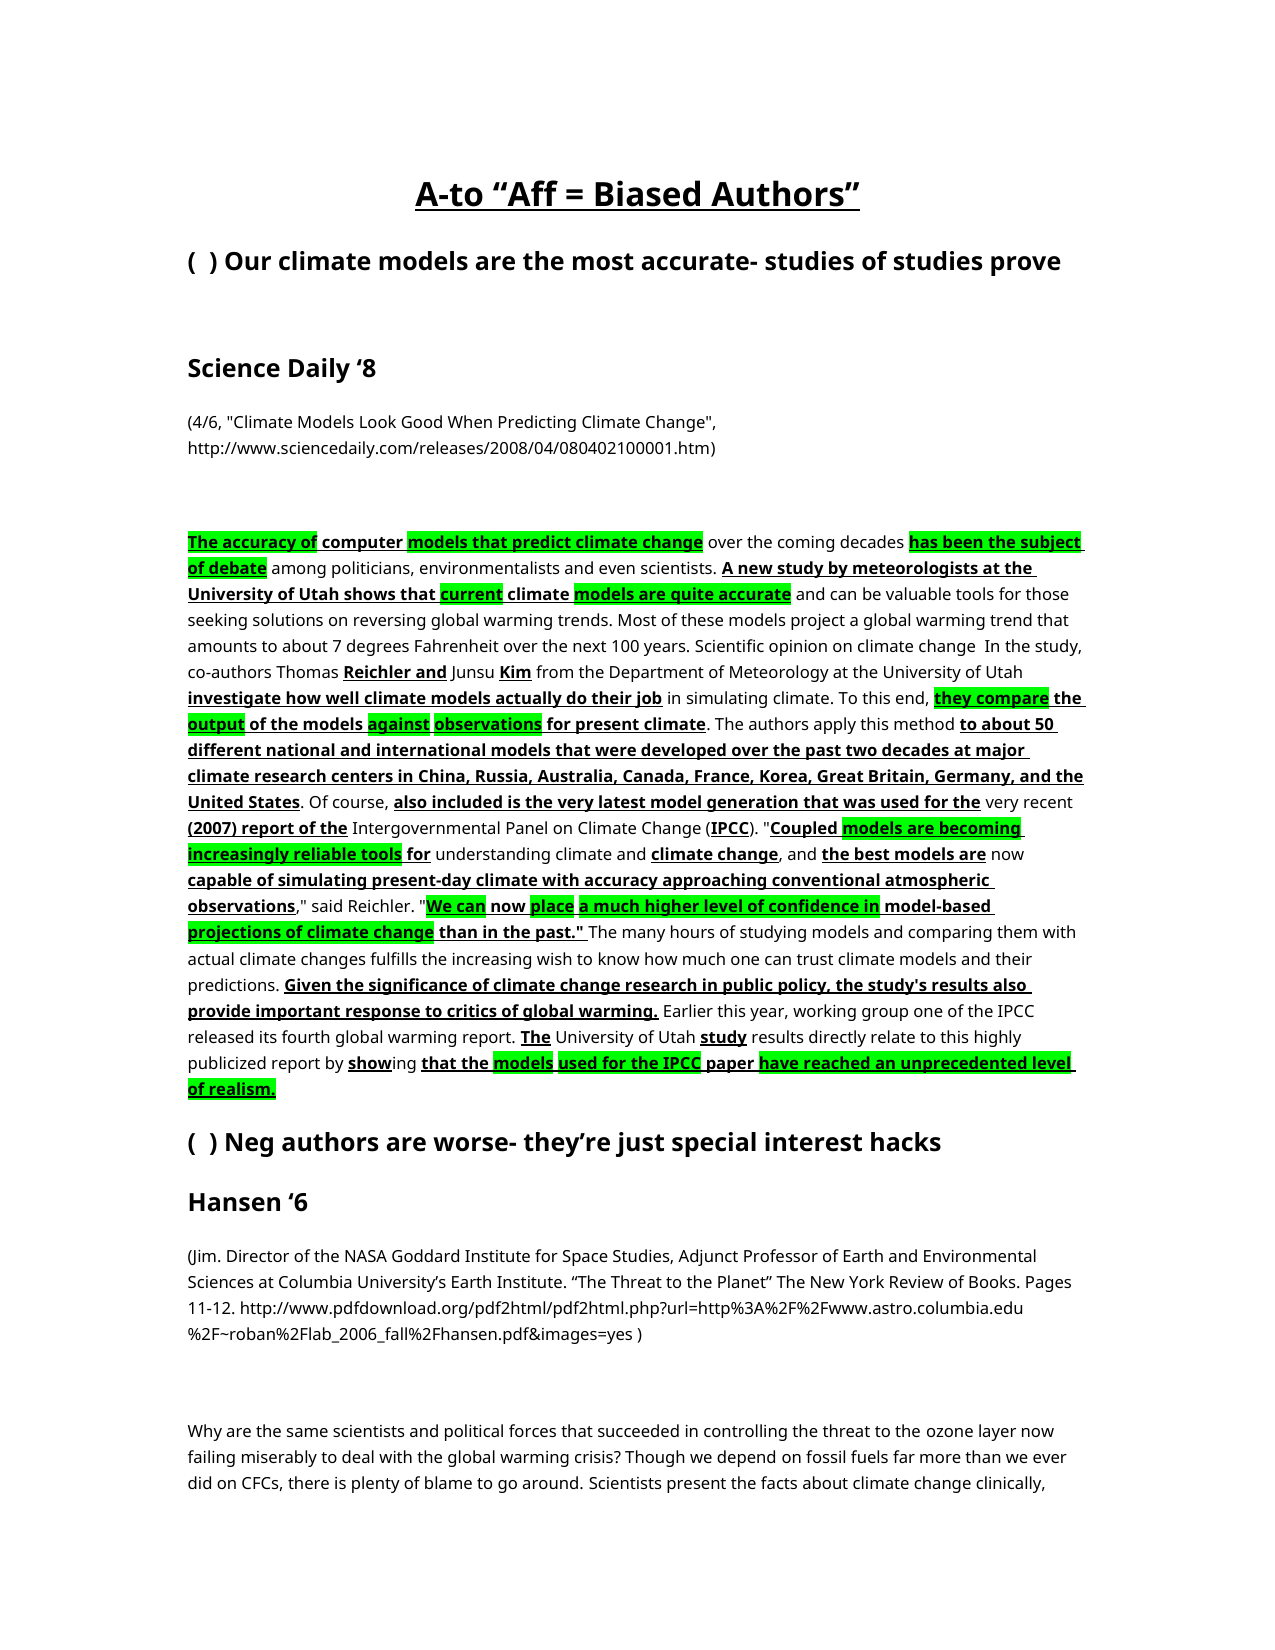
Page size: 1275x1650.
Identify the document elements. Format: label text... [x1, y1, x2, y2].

text The accuracy of computer models that predict climate change over the coming decades has been the subject of debate among politicians, environmentalists and even scientists. A new study by meteorologists at the University of Utah shows that current climate models are quite accurate and can be valuable tools for those seeking solutions on reversing global warming trends. Most of these models project a global warming trend that amounts to about 7 degrees Fahrenheit over the next 100 years. Scientific opinion on climate change In the study, co-authors Thomas Reichler and Junsu Kim from the Department of Meteorology at the University of Utah investigate how well climate models actually do their job in simulating climate. To this end, they compare the output of the models against observations for present climate. The authors apply this method to about 50 different national and international models that were developed over the past two decades at major climate research centers in China, Russia, Australia, Canada, France, Korea, Great Britain, Germany, and the United States. Of course, also included is the very latest model generation that was used for the very recent (2007) report of the Intergovernmental Panel on Climate Change (IPCC). "Coupled models are becoming increasingly reliable tools for understanding climate and climate change, and the best models are now capable of simulating present-day climate with accuracy approaching conventional atmospheric observations," said Reichler. "We can now place a much higher level of confidence in model-based projections of climate change than in the past." The many hours of studying models and comparing them with actual climate changes fulfills the increasing wish to know how much one can trust climate models and their predictions. Given the significance of climate change research in public policy, the study's results also provide important response to critics of global warming. Earlier this year, working group one of the IPCC released its fourth global warming report. The University of Utah study results directly relate to this highly publicized report by showing that the models used for the IPCC paper have reached an unprecedented level of realism. [187, 531, 1087, 1100]
text (4/6, "Climate Models Look Good When Predicting Climate Change", http://www.sciencedaily.com/releases/2008/04/080402100001.htm) [187, 411, 1087, 459]
subtitle ( ) Our climate models are the most accurate- studies of studies prove [187, 244, 1087, 278]
text Hansen ‘6 [187, 1184, 1087, 1218]
text (Jim. Director of the NASA Goddard Institute for Space Studies, Adjunct Professor of Earth and Environmental Sciences at Columbia University’s Earth Institute. “The Threat to the Planet” The New York Review of Books. Pages 11-12. http://www.pdfdownload.org/pdf2html/pdf2html.php?url=http%3A%2F%2Fwww.astro.columbia.edu%2F~roban%2Flab_2006_fall%2Fhansen.pdf&images=yes ) [187, 1244, 1087, 1345]
text Science Daily ‘8 [187, 351, 1087, 385]
subtitle ( ) Neg authors are worse- they’re just special interest hacks [187, 1124, 1087, 1158]
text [187, 1419, 1087, 1494]
subtitle A-to “Aff = Biased Authors” [187, 171, 1087, 216]
